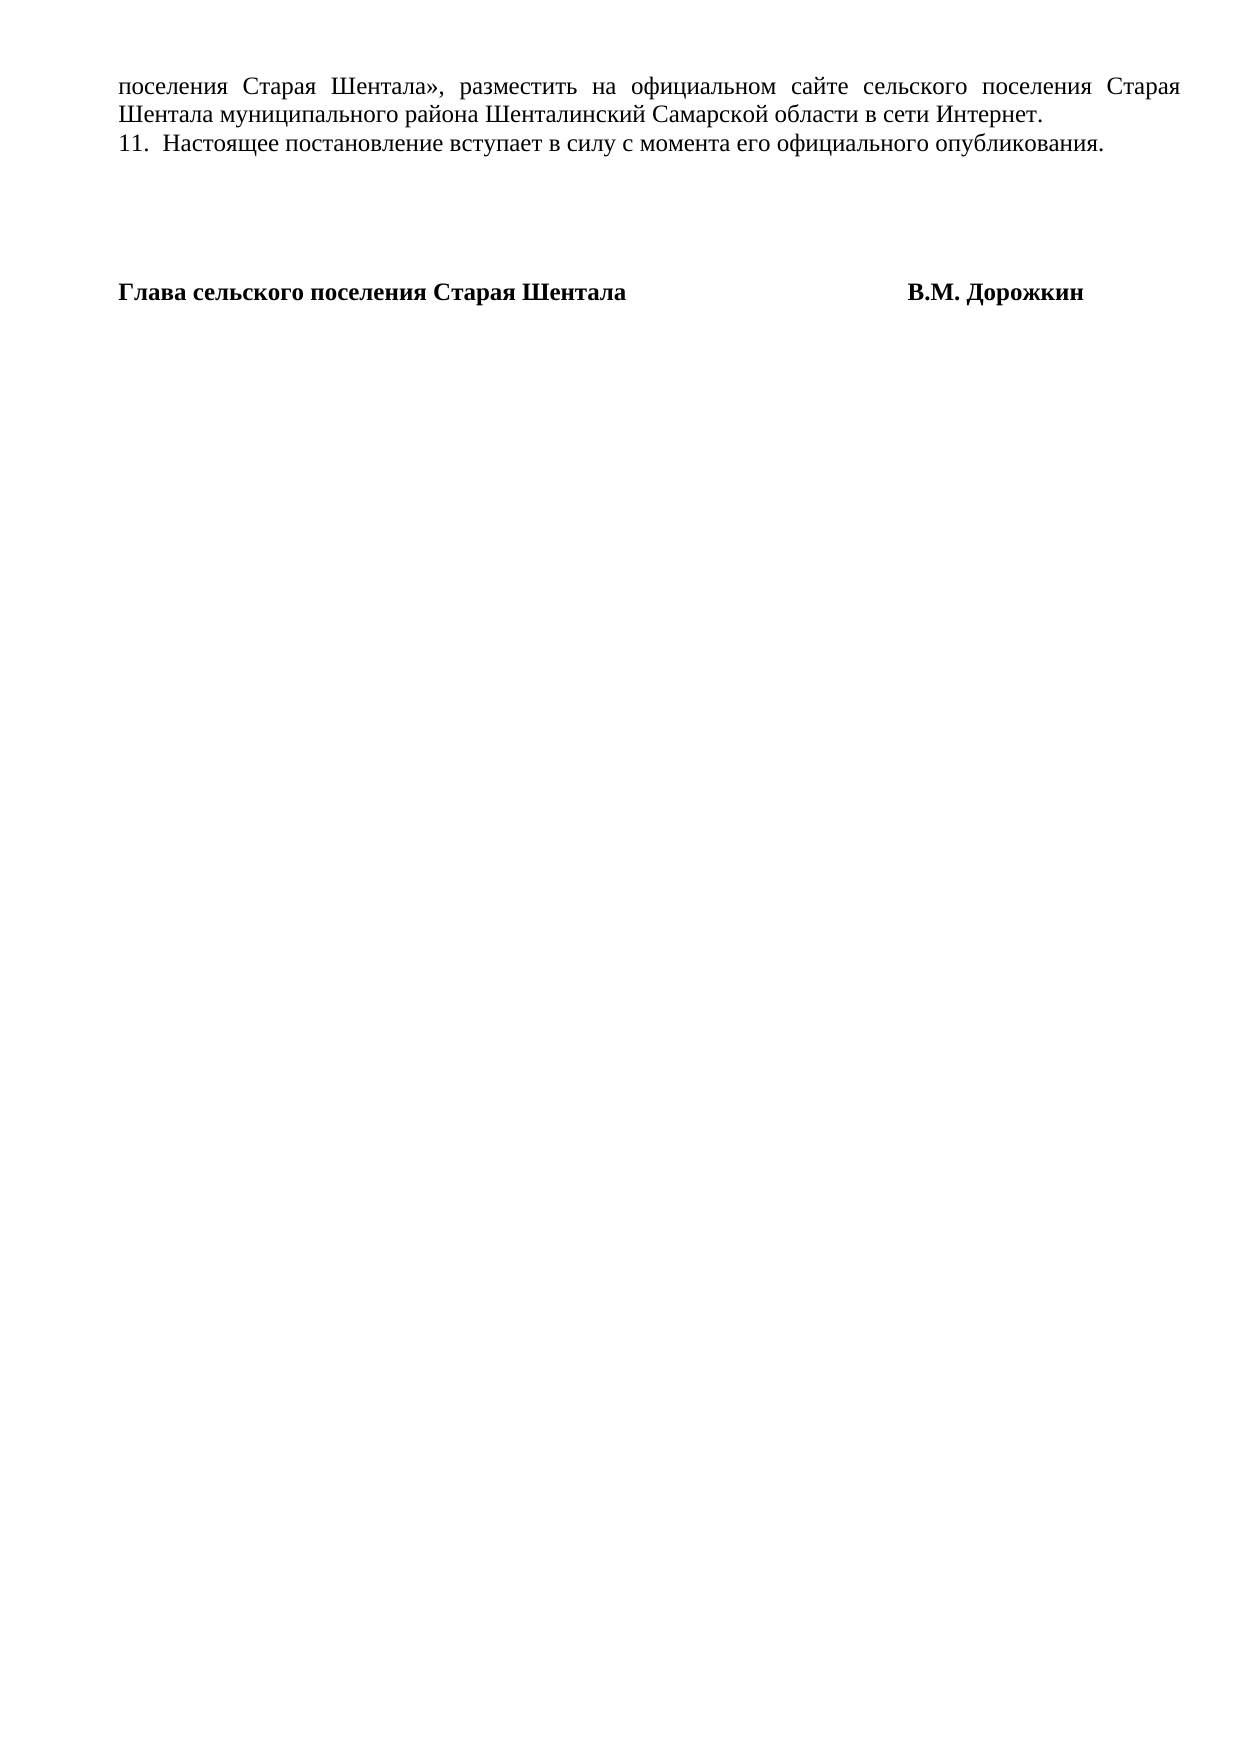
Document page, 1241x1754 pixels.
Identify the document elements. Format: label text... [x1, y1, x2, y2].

list Настоящее постановление вступает в силу с момента его официального опубликования. [118, 128, 1181, 157]
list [118, 71, 1181, 128]
text Глава сельского поселения Старая Шентала В.М. Дорожкин [118, 277, 1181, 306]
